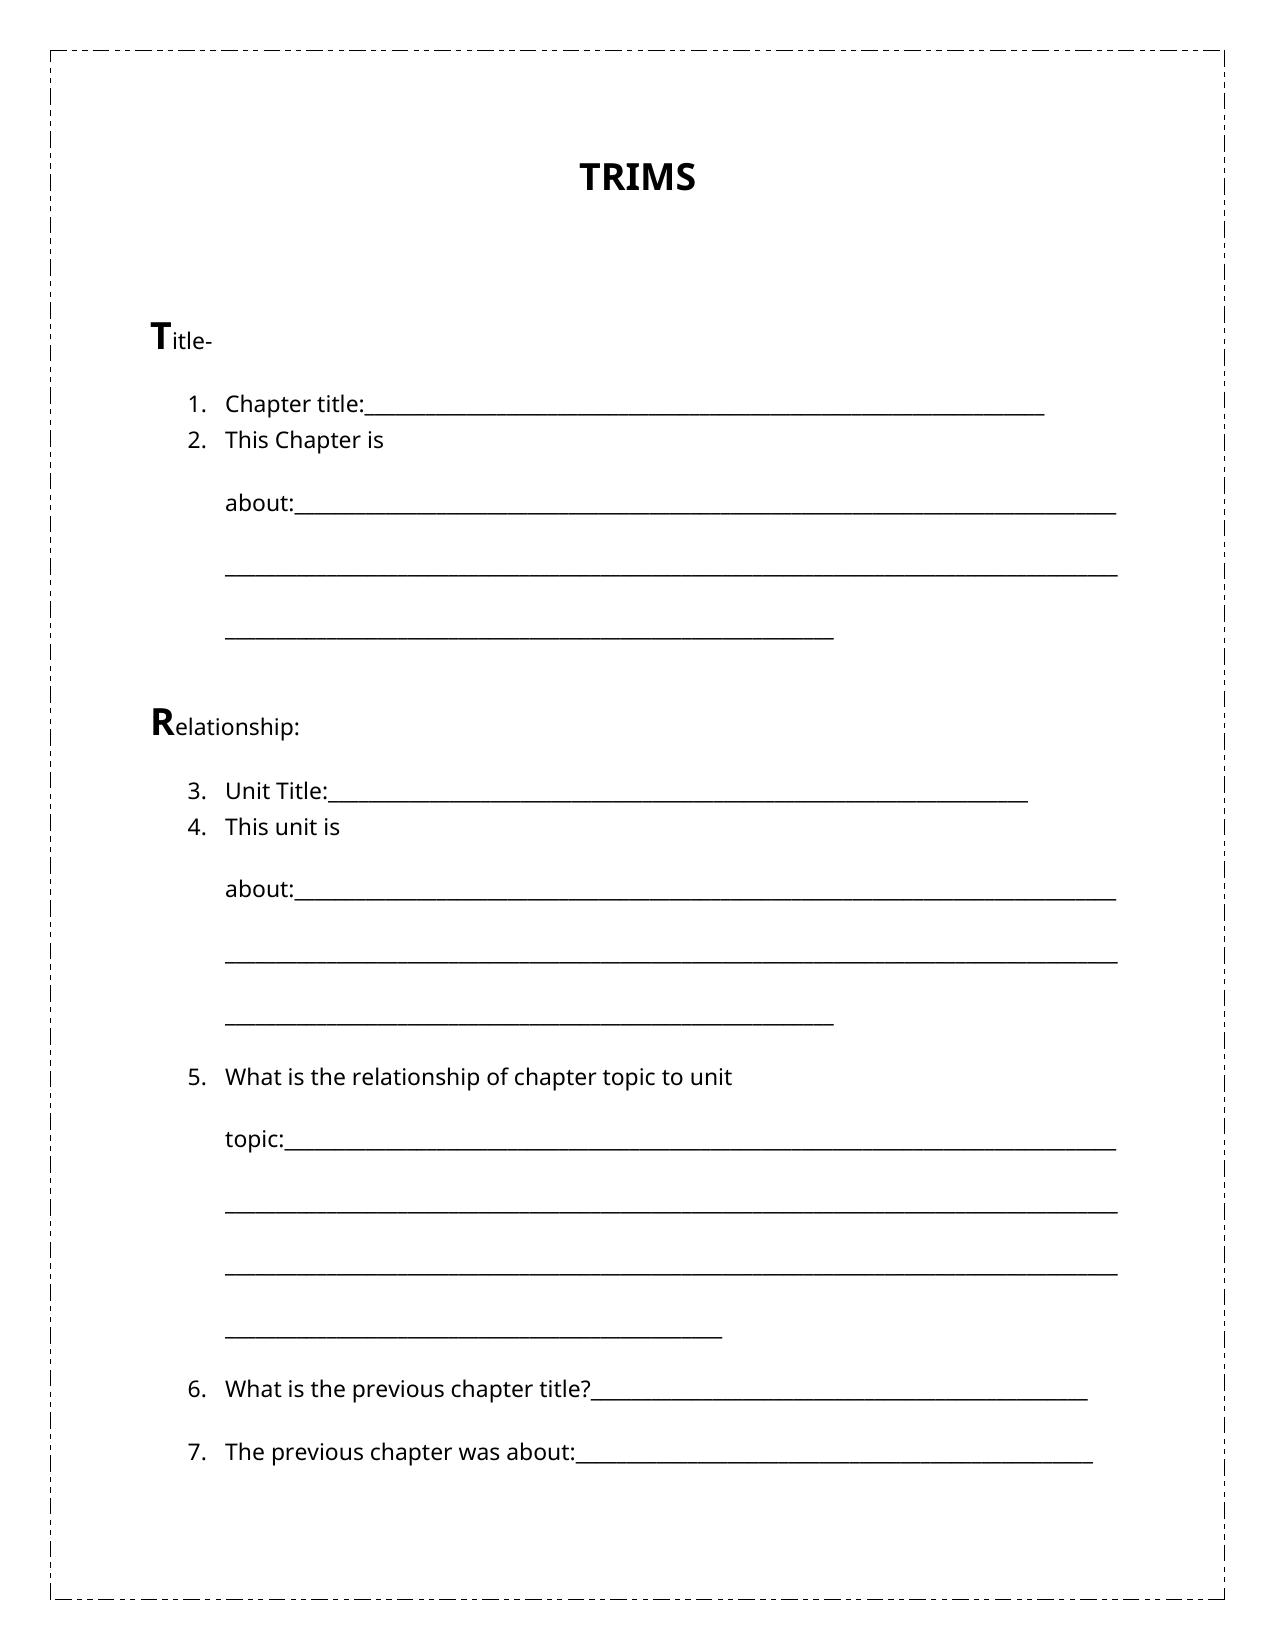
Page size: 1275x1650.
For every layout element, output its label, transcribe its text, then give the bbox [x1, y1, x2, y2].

text Relationship: [150, 695, 1125, 746]
list Unit Title:_____________________________________________________________________ [187, 775, 1125, 806]
text Title- [150, 309, 1125, 360]
list This Chapter is about:_____________________________________________________________________________________________________________________________________________________________________________________________________________________________________ [187, 424, 1125, 643]
list Chapter title:___________________________________________________________________ [187, 388, 1125, 420]
list What is the previous chapter title?_________________________________________________ [187, 1373, 1125, 1404]
text TRIMS [150, 150, 1125, 201]
list What is the relationship of chapter topic to unit topic:___________________________________________________________________________________________________________________________________________________________________________________________________________________________________________________________________________________________________________________ [187, 1061, 1125, 1342]
list The previous chapter was about:___________________________________________________ [187, 1436, 1125, 1467]
list This unit is about:_____________________________________________________________________________________________________________________________________________________________________________________________________________________________________ [187, 811, 1125, 1029]
